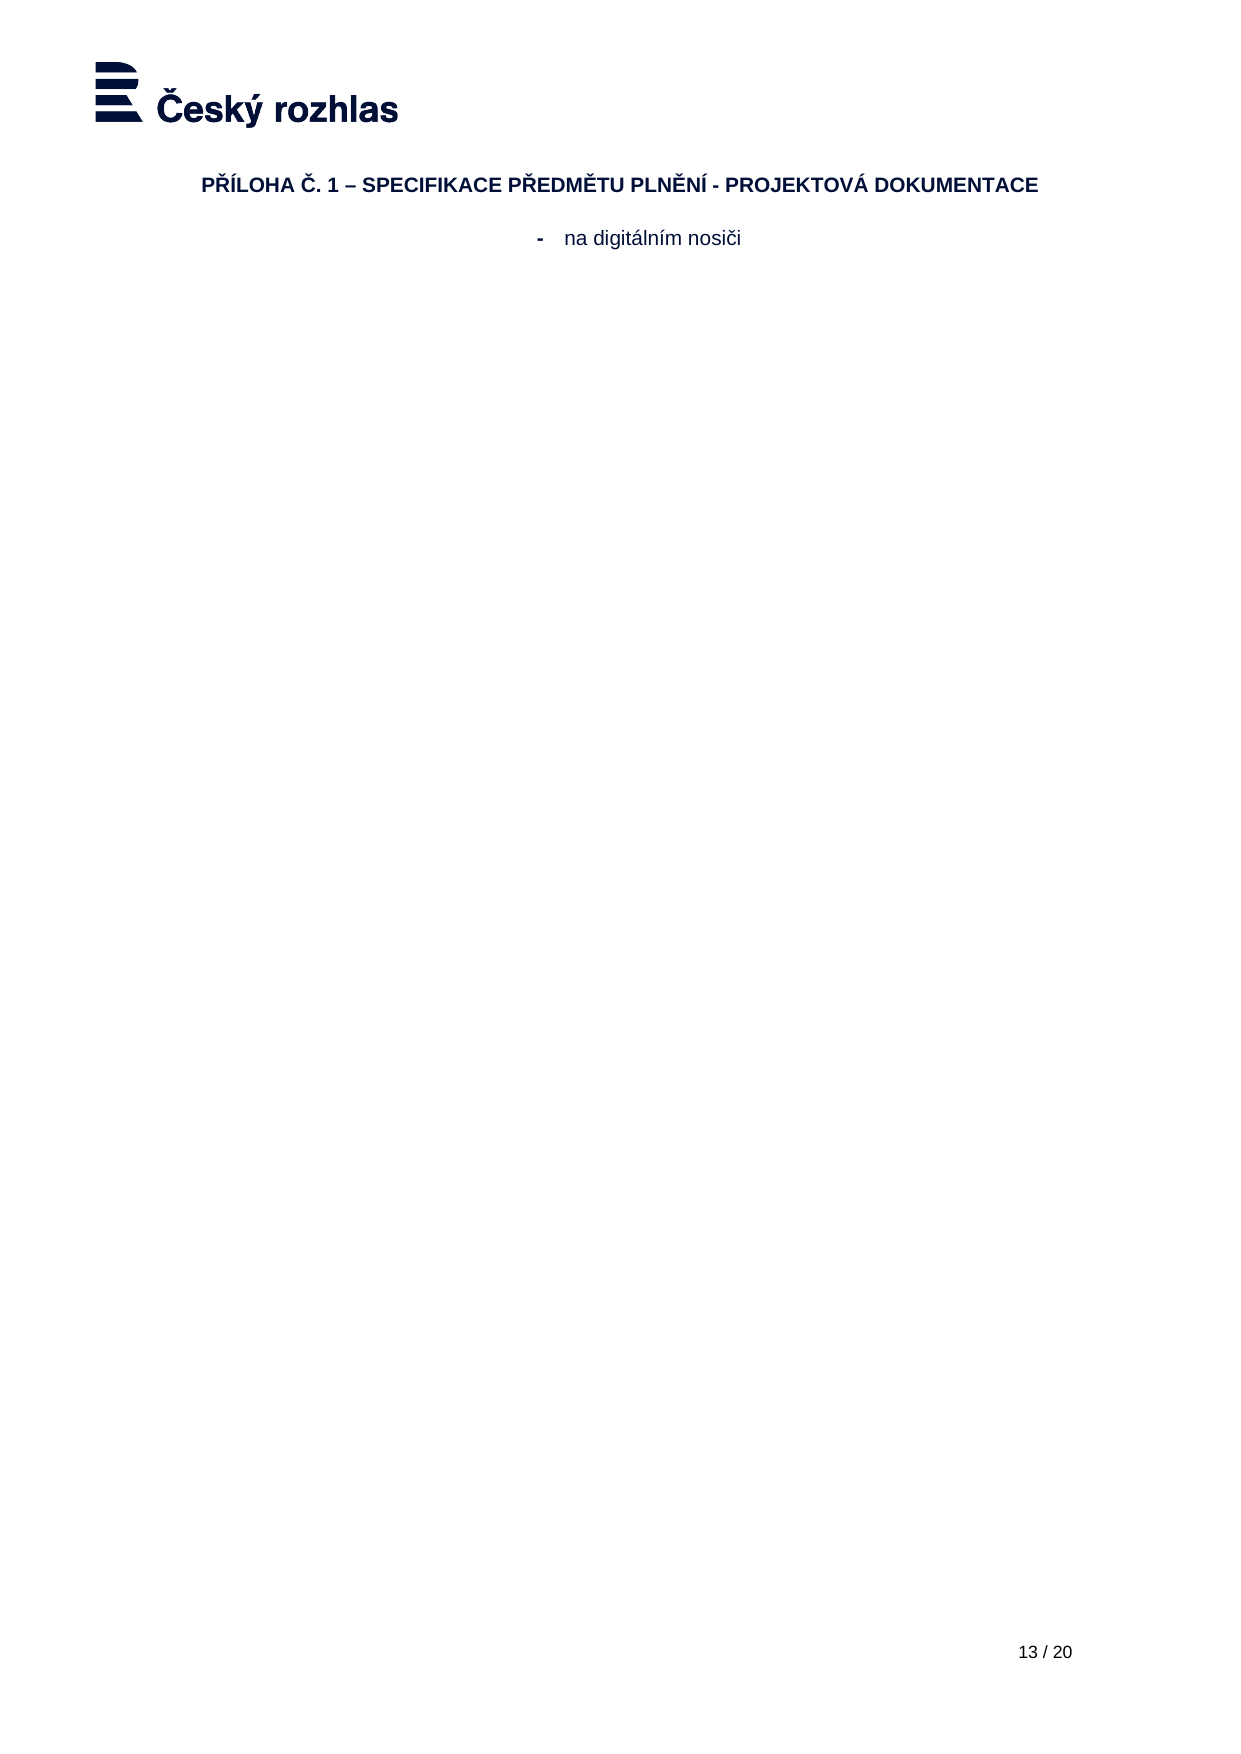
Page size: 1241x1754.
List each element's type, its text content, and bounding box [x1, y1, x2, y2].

picture [95, 62, 398, 128]
text PŘÍLOHA Č. 1 – SPECIFIKACE PŘEDMĚTU PLNĚNÍ - PROJEKTOVÁ DOKUMENTACE [168, 172, 1072, 198]
list na digitálním nosiči [206, 224, 1072, 250]
